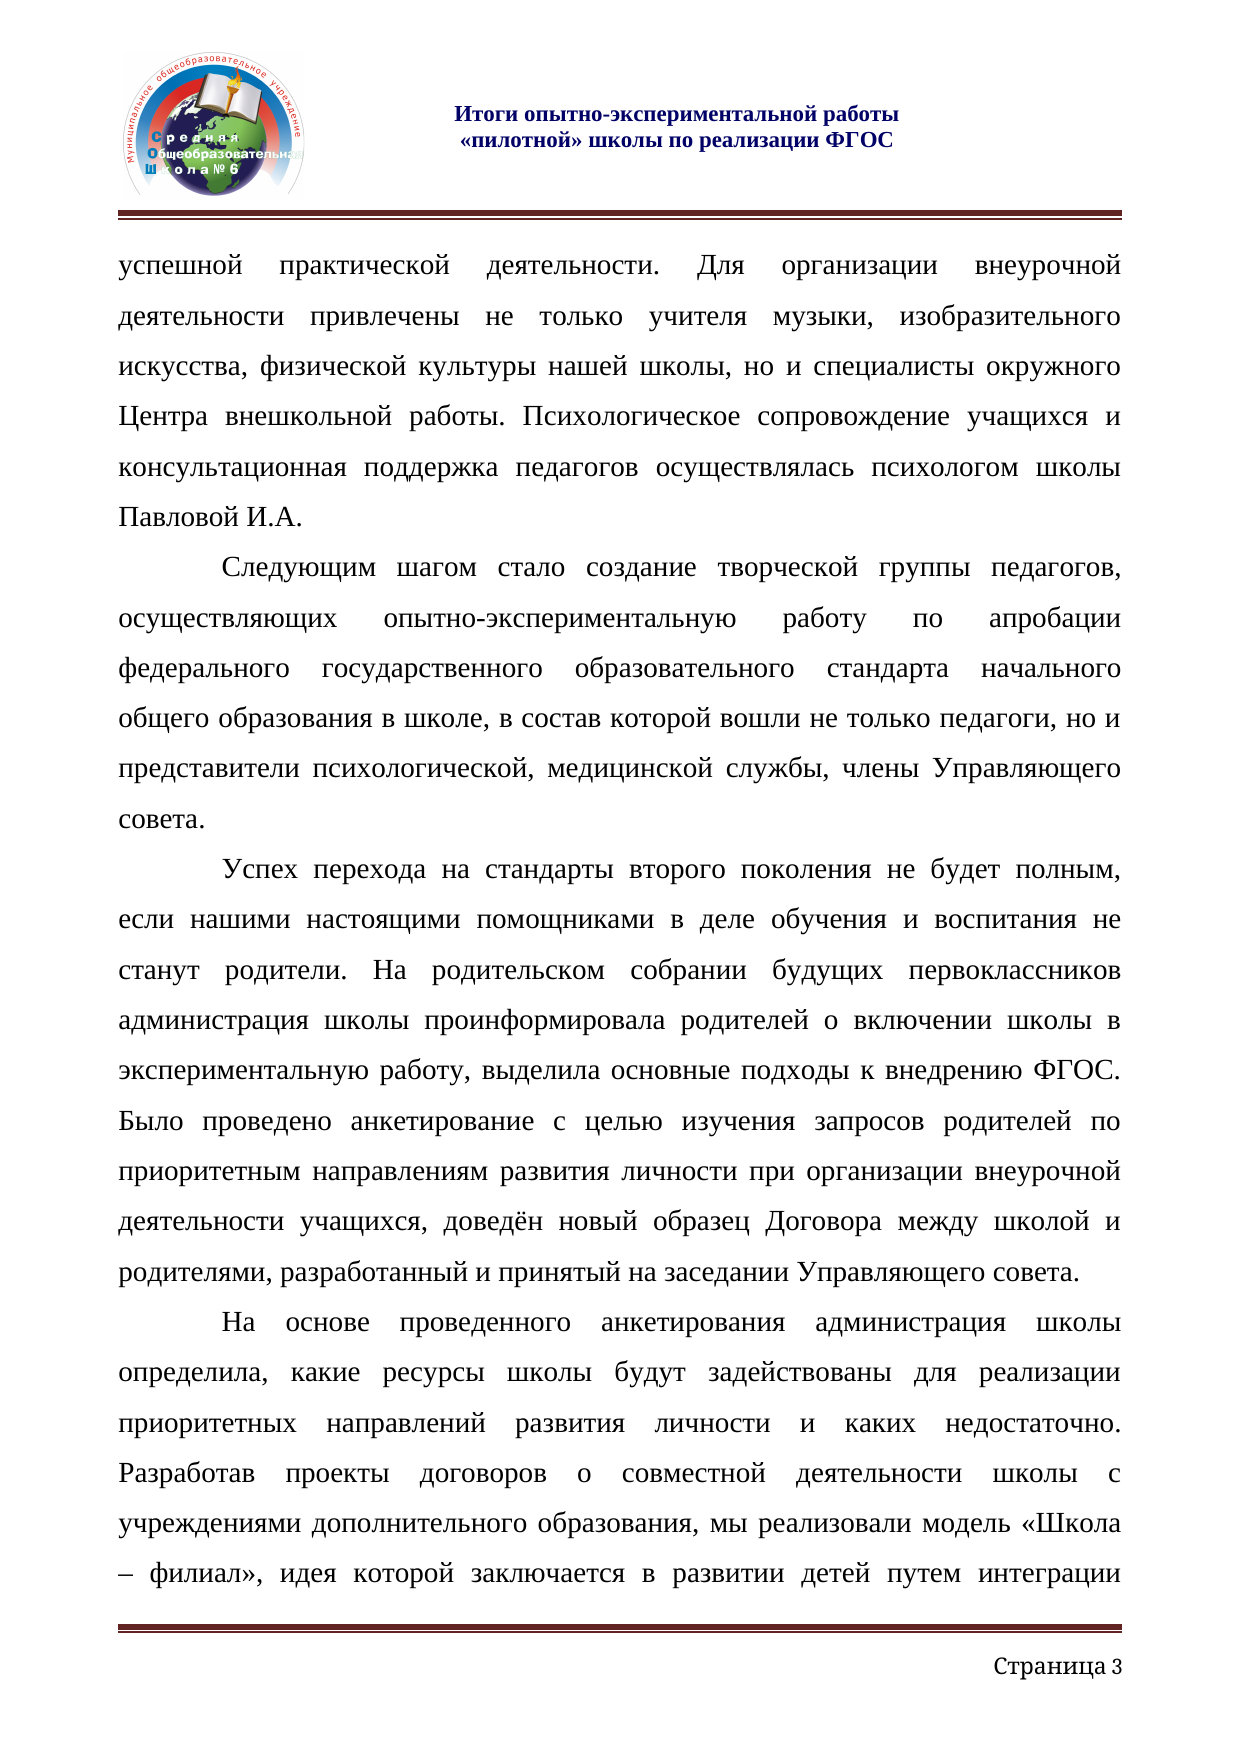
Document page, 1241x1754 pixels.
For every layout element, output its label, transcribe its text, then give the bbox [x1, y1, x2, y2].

text Следующим шагом стало создание творческой группы педагогов, осуществляющих опытно-экспериментальную работу по апробации федерального государственного образовательного стандарта начального общего образования в школе, в состав которой вошли не только педагоги, но и представители психологической, медицинской службы, члены Управляющего совета. [118, 549, 1122, 834]
text Успех перехода на стандарты второго поколения не будет полным, если нашими настоящими помощниками в деле обучения и воспитания не станут родители. На родительском собрании будущих первоклассников администрация школы проинформировала родителей о включении школы в экспериментальную работу, выделила основные подходы к внедрению ФГОС. Было проведено анкетирование с целью изучения запросов родителей по приоритетным направлениям развития личности при организации внеурочной деятельности учащихся, доведён новый образец Договора между школой и родителями, разработанный и принятый на заседании Управляющего совета. [118, 851, 1122, 1287]
picture [123, 52, 305, 199]
